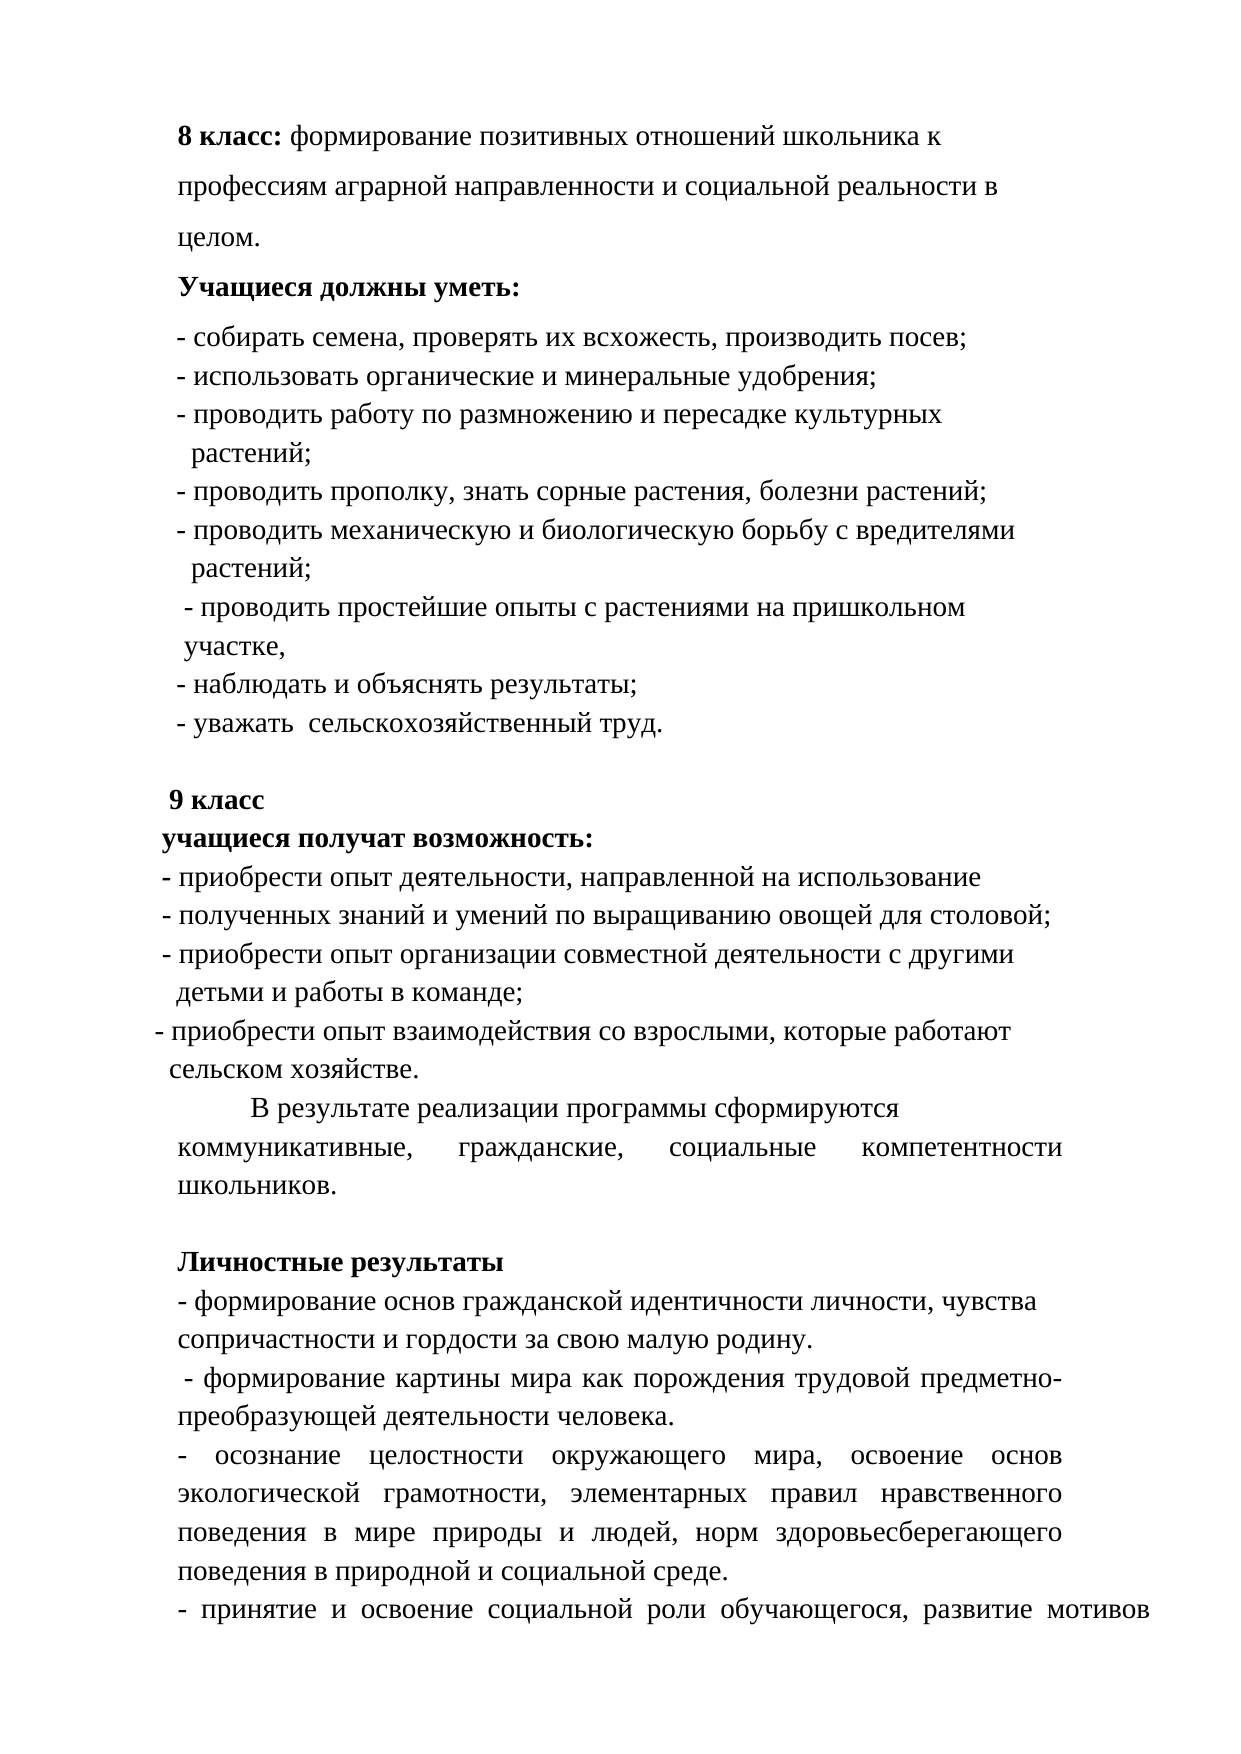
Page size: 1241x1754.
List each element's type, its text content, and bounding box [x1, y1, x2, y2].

text детьми и работы в команде; [140, 974, 1063, 1008]
text коммуникативные, гражданские, социальные компетентности школьников. [177, 1129, 1063, 1201]
text учащиеся получат возможность: [140, 820, 1063, 854]
text - проводить работу по размножению и пересадке культурных [140, 396, 1063, 430]
text растений; [140, 551, 1063, 584]
text участке, [140, 628, 1063, 661]
text - формирование картины мира как порождения трудовой предметно-преобразующей деятельности человека. [177, 1360, 1063, 1432]
text 8 класс: формирование позитивных отношений школьника к профессиям аграрной направленности и социальной реальности в целом. [177, 118, 1063, 252]
text - проводить механическую и биологическую борьбу с вредителями [140, 512, 1063, 546]
text 9 класс [140, 782, 1063, 815]
text - приобрести опыт деятельности, направленной на использование [140, 859, 1063, 892]
text - наблюдать и объяснять результаты; [140, 666, 1063, 700]
text - проводить простейшие опыты с растениями на пришкольном [140, 589, 1063, 623]
text - приобрести опыт взаимодействия со взрослыми, которые работают [140, 1013, 1063, 1047]
text растений; [140, 435, 1063, 468]
text - осознание целостности окружающего мира, освоение основ экологической грамотности, элементарных правил нравственного поведения в мире природы и людей, норм здоровьесберегающего поведения в природной и социальной среде. [177, 1437, 1063, 1586]
text - формирование основ гражданской идентичности личности, чувства сопричастности и гордости за свою малую родину. [177, 1283, 1063, 1355]
text - приобрести опыт организации совместной деятельности с другими [140, 936, 1063, 969]
text Личностные результаты [177, 1244, 1063, 1278]
text - уважать сельскохозяйственный труд. [140, 705, 1063, 738]
text - использовать органические и минеральные удобрения; [140, 358, 1063, 391]
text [177, 1591, 1152, 1625]
text В результате реализации программы сформируются [177, 1090, 1063, 1124]
text - собирать семена, проверять их всхожесть, производить посев; [140, 319, 1063, 353]
text Учащиеся должны уметь: [177, 269, 1063, 303]
text сельском хозяйстве. [140, 1052, 1063, 1085]
text - полученных знаний и умений по выращиванию овощей для столовой; [140, 897, 1063, 931]
text - проводить прополку, знать сорные растения, болезни растений; [140, 473, 1063, 507]
